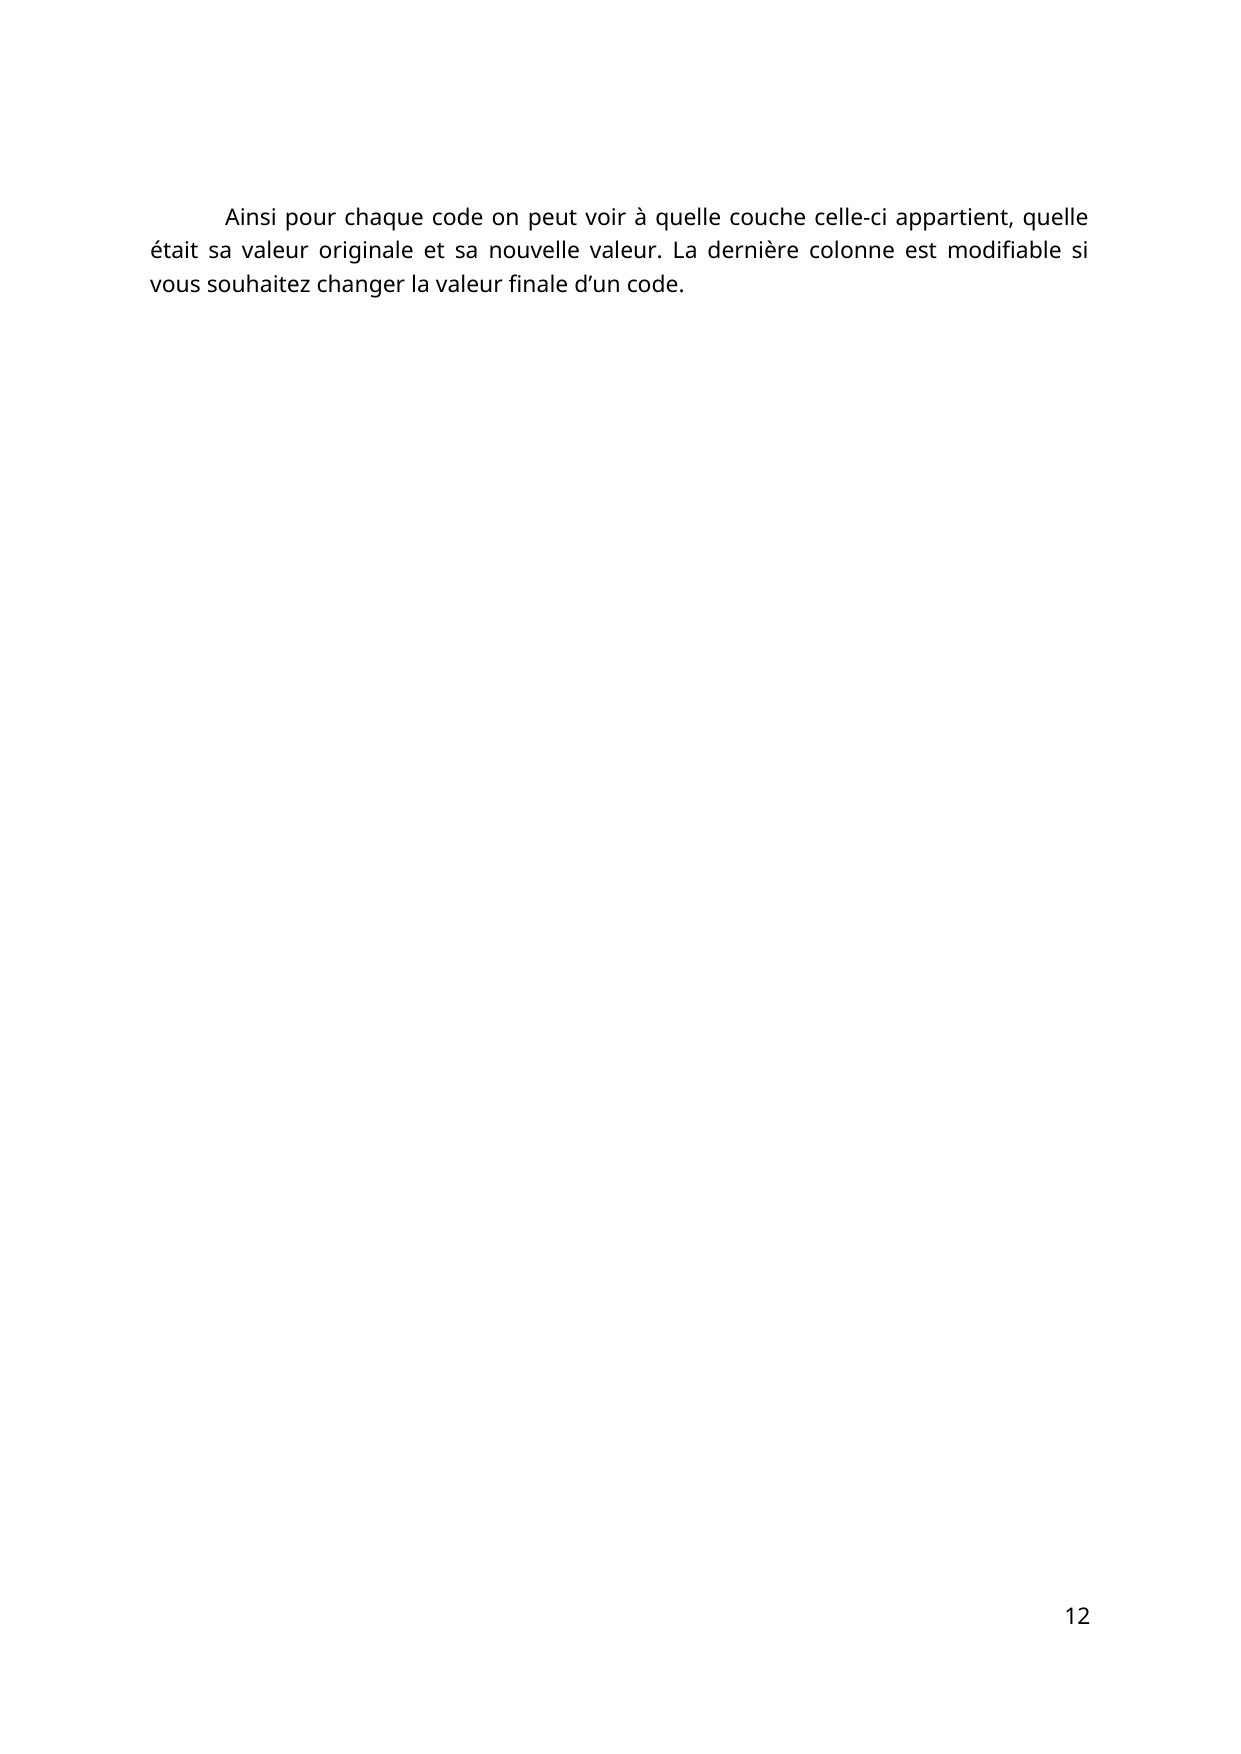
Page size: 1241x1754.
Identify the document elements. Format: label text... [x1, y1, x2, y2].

text Ainsi pour chaque code on peut voir à quelle couche celle-ci appartient, quelle était sa valeur originale et sa nouvelle valeur. La dernière colonne est modifiable si vous souhaitez changer la valeur finale d’un code. [150, 200, 1090, 299]
